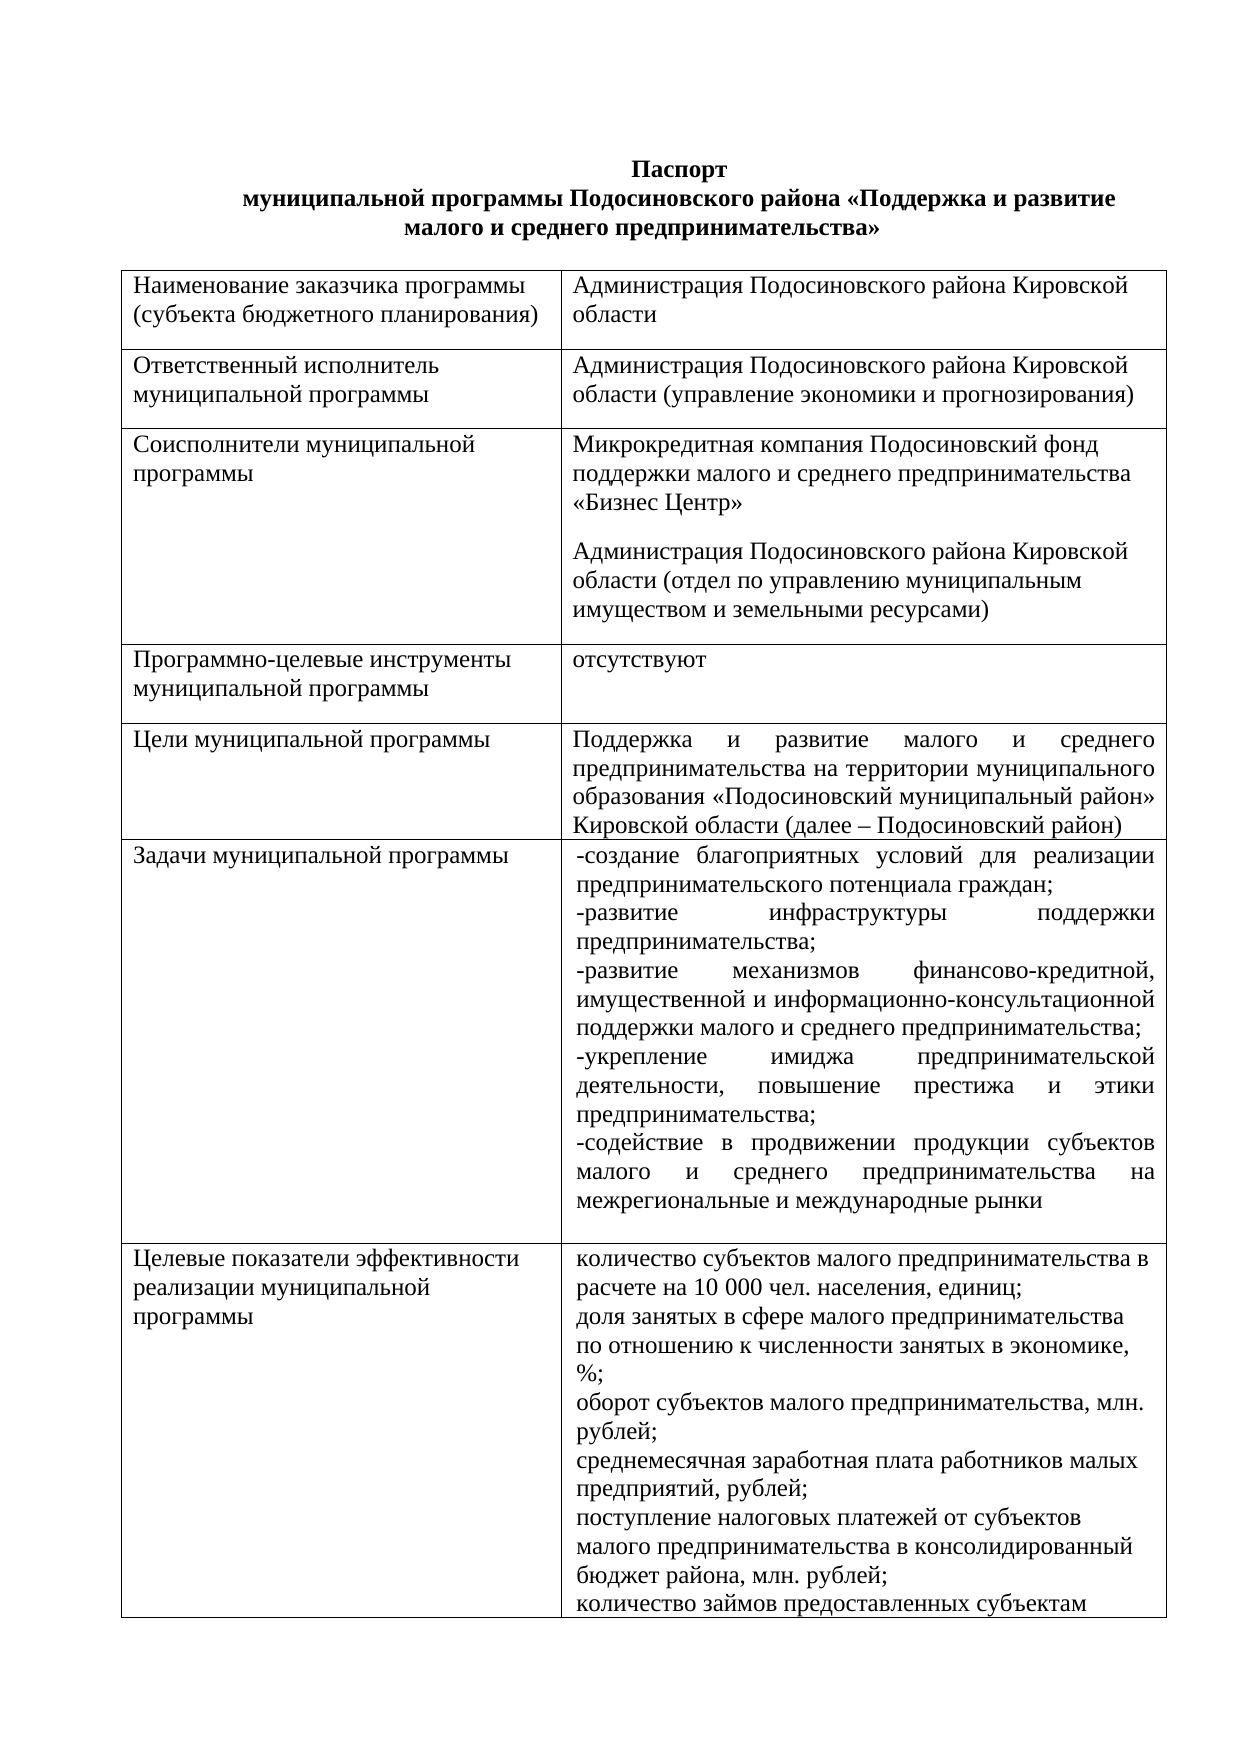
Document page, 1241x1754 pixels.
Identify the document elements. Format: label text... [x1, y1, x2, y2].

table_cell Поддержка и развитие малого и среднего предпринимательства на территории муниципального образования «Подосиновский муниципальный район» Кировской области (далее – Подосиновский район) [562, 724, 1166, 839]
table_header Наименование заказчика программы (субъекта бюджетного планирования) [122, 271, 561, 349]
text муниципальной программы Подосиновского района «Поддержка и развитие малого и среднего предпринимательства» [133, 183, 1152, 241]
table_cell Задачи муниципальной программы [122, 840, 561, 1242]
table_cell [562, 1244, 1166, 1617]
table_cell -создание благоприятных условий для реализации предпринимательского потенциала граждан; -развитие инфраструктуры поддержки предпринимательства; -развитие механизмов финансово-кредитной, имущественной и информационно-консультационной поддержки малого и среднего предпринимательства; -укрепление имиджа предпринимательской деятельности, повышение престижа и этики предпринимательства; -содействие в продвижении продукции субъектов малого и среднего предпринимательства на межрегиональные и международные рынки [562, 840, 1166, 1242]
table_cell Администрация Подосиновского района Кировской области (управление экономики и прогнозирования) [562, 350, 1166, 428]
table_cell Ответственный исполнитель муниципальной программы [122, 350, 561, 428]
table_cell Цели муниципальной программы [122, 724, 561, 839]
text Паспорт [133, 154, 1152, 183]
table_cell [122, 1244, 561, 1617]
table_cell Соисполнители муниципальной программы [122, 429, 561, 643]
table_cell Микрокредитная компания Подосиновский фонд поддержки малого и среднего предпринимательства «Бизнес Центр» Администрация Подосиновского района Кировской области (отдел по управлению муниципальным имуществом и земельными ресурсами) [562, 429, 1166, 643]
table_cell Программно-целевые инструменты муниципальной программы [122, 645, 561, 723]
table_header Администрация Подосиновского района Кировской области [562, 271, 1166, 349]
table_cell отсутствуют [562, 645, 1166, 723]
